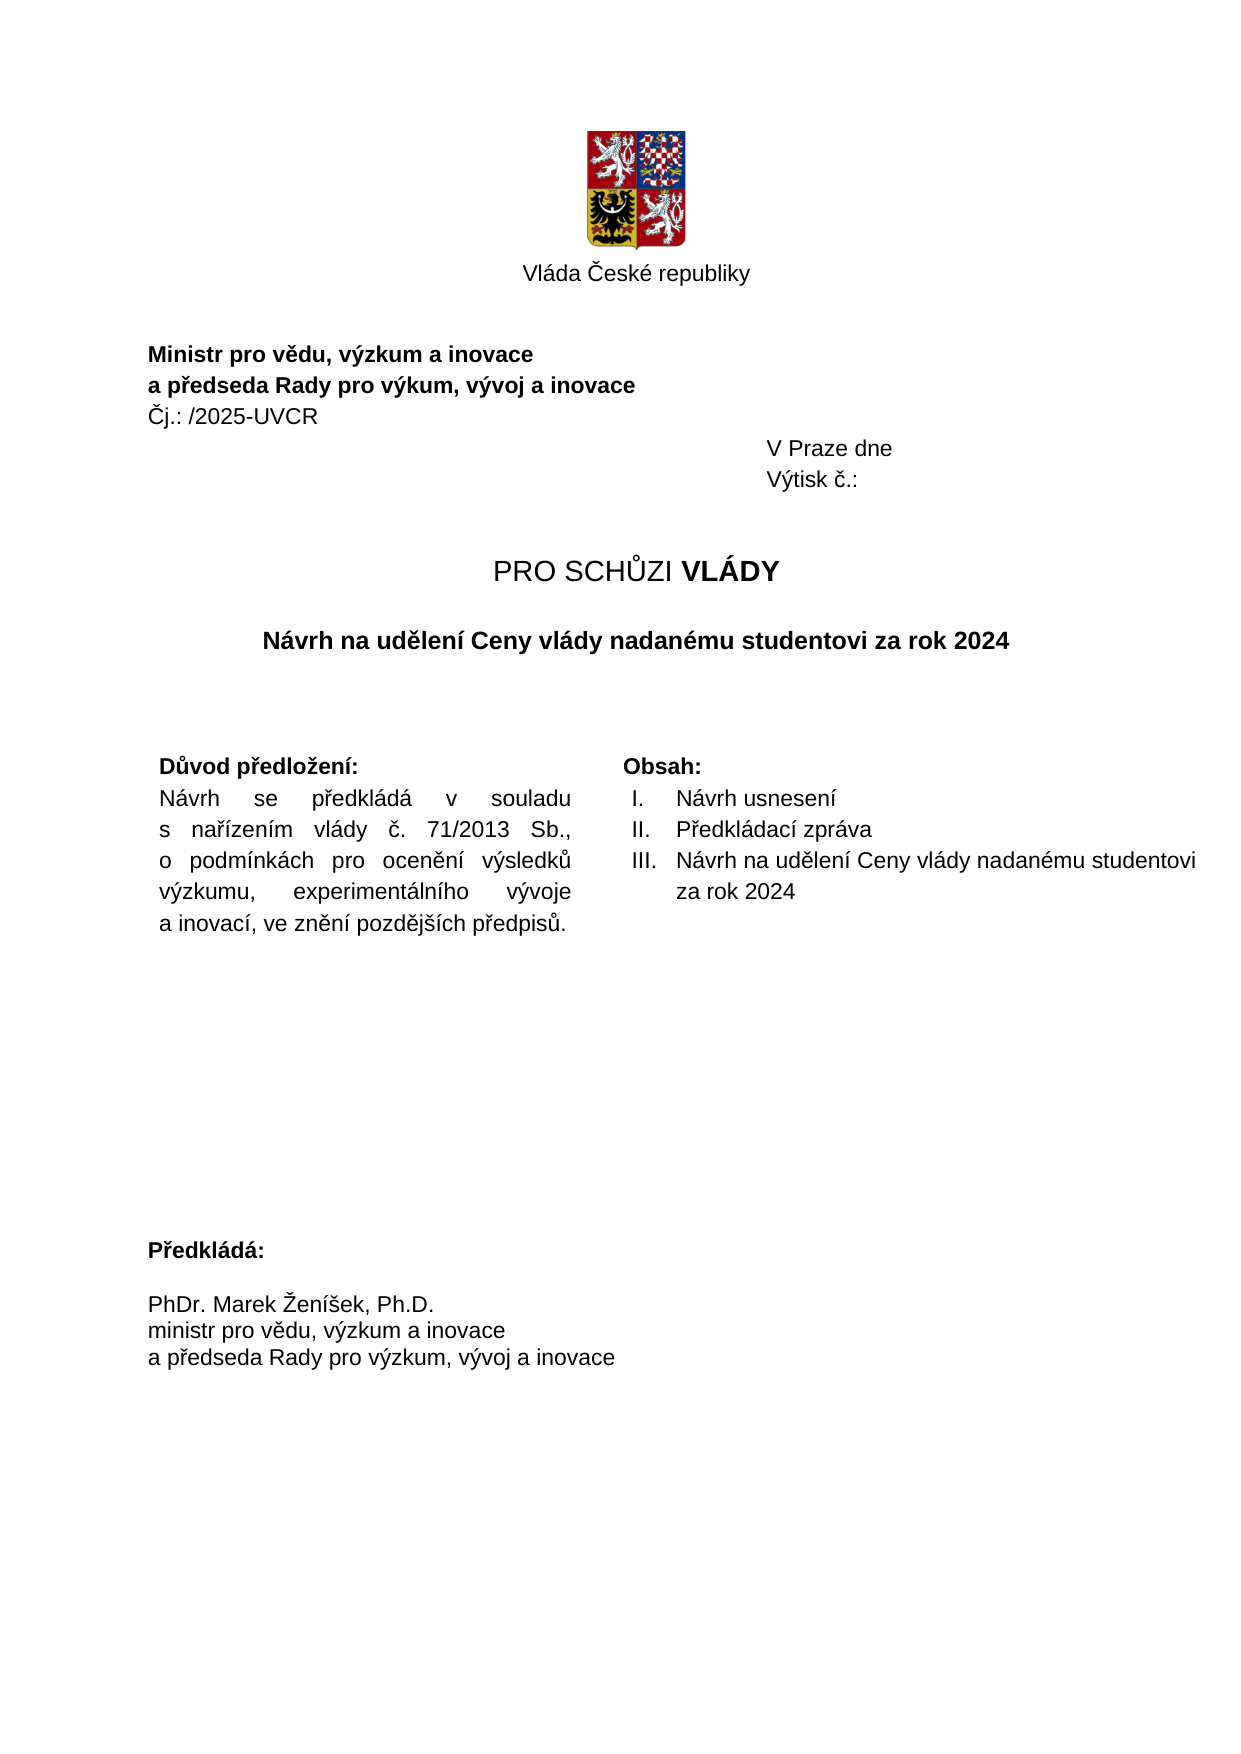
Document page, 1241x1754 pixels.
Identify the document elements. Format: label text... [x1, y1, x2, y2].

picture [587, 131, 686, 250]
text Výtisk č.: [91, 462, 1125, 493]
text ministr pro vědu, výzkum a inovace [148, 1317, 1125, 1343]
text Čj.: /2025-UVCR [91, 400, 1125, 431]
text a předseda Rady pro výzkum, vývoj a inovace [148, 1343, 1125, 1370]
text V Praze dne [91, 431, 1125, 462]
text Ministr pro vědu, výzkum a inovace [148, 337, 1125, 368]
text PhDr. Marek Ženíšek, Ph.D. [148, 1291, 1125, 1317]
text Návrh na udělení Ceny vlády nadanému studentovi za rok 2024 [148, 625, 1125, 656]
table_header Obsah: Návrh usnesení Předkládací zpráva Návrh na udělení Ceny vlády nadanému studentovi za rok 2024 [583, 750, 1207, 1171]
text VLÁDY [148, 556, 1125, 587]
table_header Důvod předložení: Návrh se předkládá v souladu s nařízením vlády č. 71/2013 Sb., o podmínkách pro ocenění výsledků výzkumu, experimentálního vývoje a inovací, ve znění pozdějších předpisů. [148, 750, 583, 1171]
text Předkládá: [148, 1233, 1125, 1264]
text Vláda České republiky [91, 256, 1125, 287]
text a předseda Rady pro výkum, vývoj a inovace [148, 368, 1125, 400]
